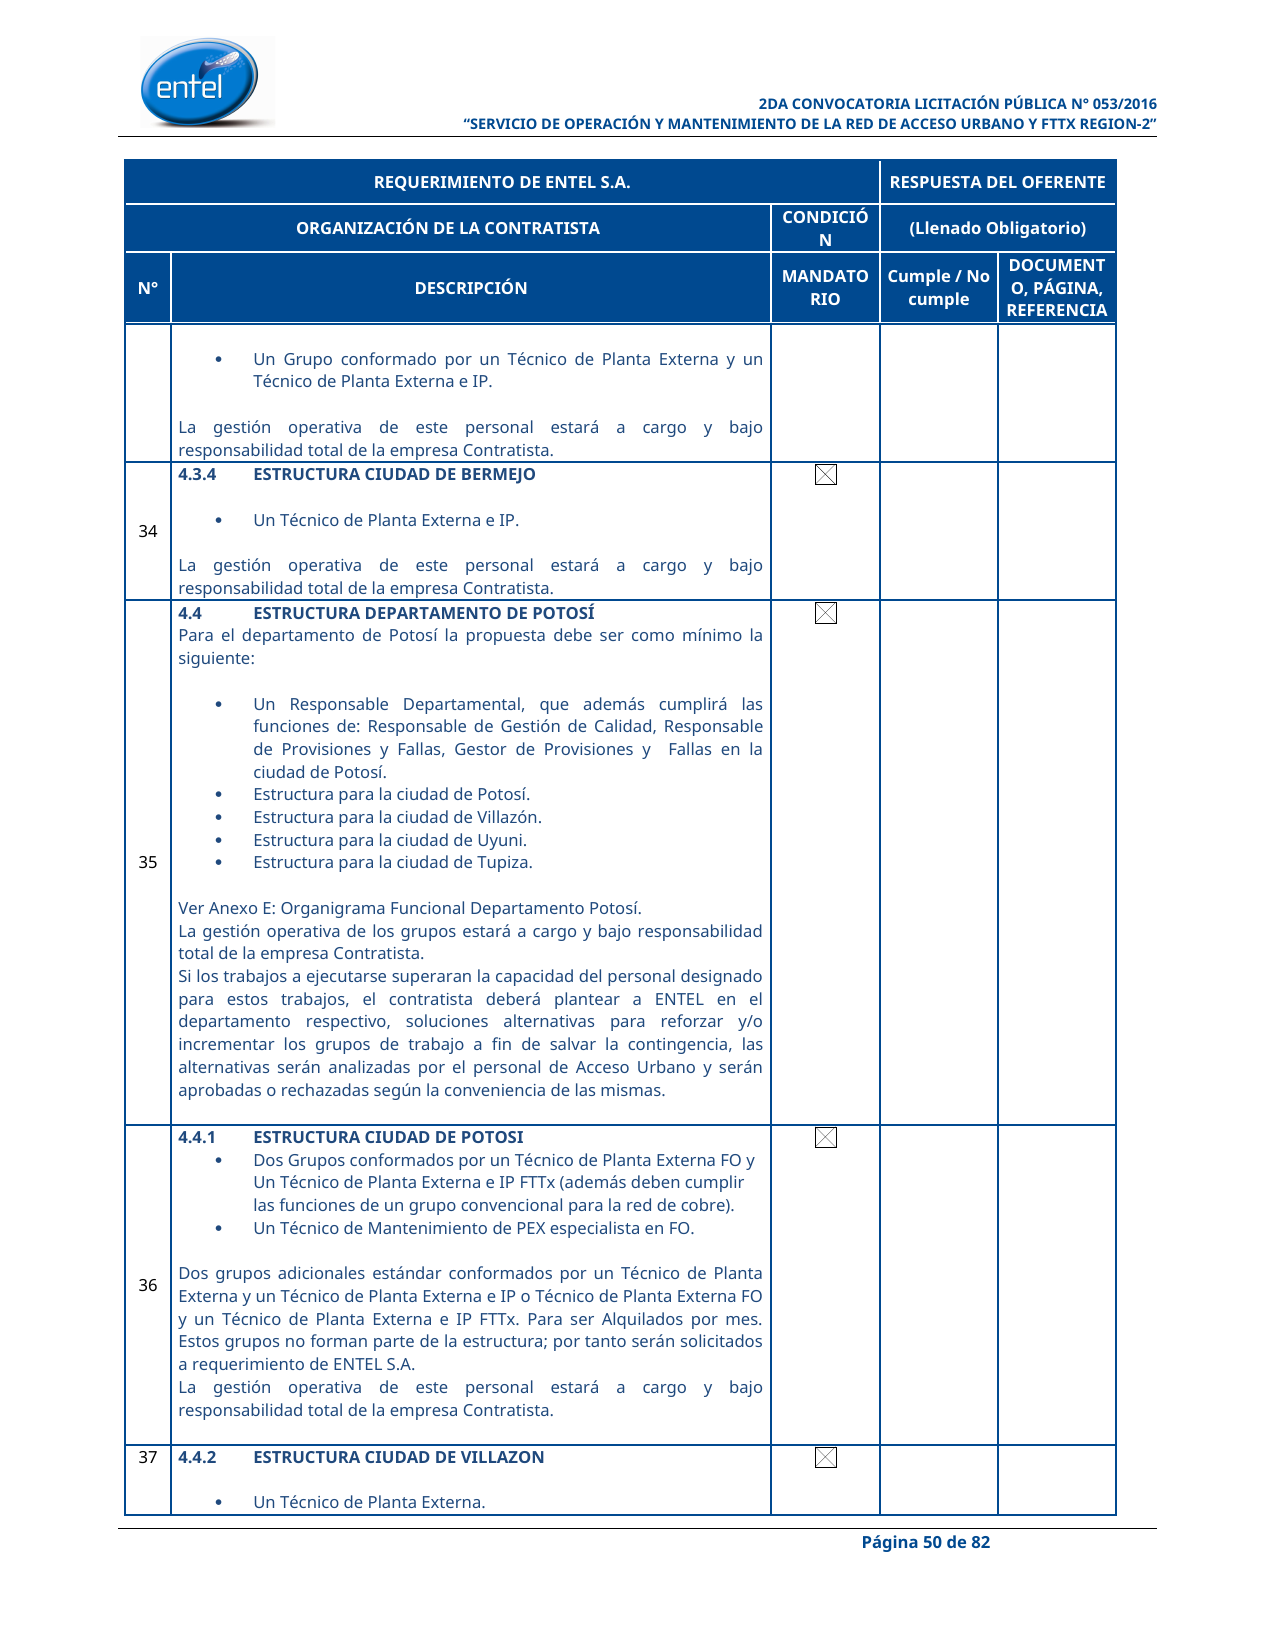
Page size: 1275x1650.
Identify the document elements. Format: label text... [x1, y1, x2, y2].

table_cell ESTRUCTURA CIUDAD DE BERMEJO Un Técnico de Planta Externa e IP. La gestión operativa de este personal estará a cargo y bajo responsabilidad total de la empresa Contratista. [172, 463, 770, 599]
table_cell [999, 1126, 1115, 1443]
table_cell ORGANIZACIÓN DE LA CONTRATISTA [126, 205, 770, 251]
table_cell 36 [126, 1126, 170, 1443]
table_cell ESTRUCTURA DEPARTAMENTO DE POTOSÍ Para el departamento de Potosí la propuesta debe ser como mínimo la siguiente: Un Responsable Departamental, que además cumplirá las funciones de: Responsable de Gestión de Calidad, Responsable de Provisiones y Fallas, Gestor de Provisiones y Fallas en la ciudad de Potosí. Estructura para la ciudad de Potosí. Estructura para la ciudad de Villazón. Estructura para la ciudad de Uyuni. Estructura para la ciudad de Tupiza. Ver Anexo E: Organigrama Funcional Departamento Potosí. La gestión operativa de los grupos estará a cargo y bajo responsabilidad total de la empresa Contratista. Si los trabajos a ejecutarse superaran la capacidad del personal designado para estos trabajos, el contratista deberá plantear a ENTEL en el departamento respectivo, soluciones alternativas para reforzar y/o incrementar los grupos de trabajo a fin de salvar la contingencia, las alternativas serán analizadas por el personal de Acceso Urbano y serán aprobadas o rechazadas según la conveniencia de las mismas. [172, 601, 770, 1123]
table_cell [772, 463, 879, 599]
table_cell 35 [126, 601, 170, 1123]
table_cell CONDICIÓN [772, 205, 879, 251]
picture [140, 36, 276, 128]
table_cell Cumple / No cumple [881, 253, 997, 322]
table_cell [881, 1446, 997, 1514]
table_cell [999, 463, 1115, 599]
table_cell [772, 601, 879, 1123]
table_cell [881, 463, 997, 599]
table_cell [772, 1446, 879, 1514]
table_cell DESCRIPCIÓN [172, 253, 770, 322]
table_cell 34 [126, 463, 170, 599]
table_cell [881, 325, 997, 461]
table_header REQUERIMIENTO DE ENTEL S.A. [126, 161, 879, 203]
table_cell 33 [126, 325, 170, 461]
table_cell ESTRUCTURA CIUDAD DE POTOSI Dos Grupos conformados por un Técnico de Planta Externa FO y Un Técnico de Planta Externa e IP FTTx (además deben cumplir las funciones de un grupo convencional para la red de cobre). Un Técnico de Mantenimiento de PEX especialista en FO. Dos grupos adicionales estándar conformados por un Técnico de Planta Externa y un Técnico de Planta Externa e IP o Técnico de Planta Externa FO y un Técnico de Planta Externa e IP FTTx. Para ser Alquilados por mes. Estos grupos no forman parte de la estructura; por tanto serán solicitados a requerimiento de ENTEL S.A. La gestión operativa de este personal estará a cargo y bajo responsabilidad total de la empresa Contratista. [172, 1126, 770, 1443]
table_header RESPUESTA DEL OFERENTE [881, 161, 1115, 203]
table_cell 37 [126, 1446, 170, 1514]
table_cell [999, 1446, 1115, 1514]
table_cell (Llenado Obligatorio) [881, 205, 1115, 251]
table_cell [881, 1126, 997, 1443]
table_cell N° [126, 253, 170, 322]
table_cell [999, 325, 1115, 461]
table_cell [772, 1126, 879, 1443]
table_cell MANDATORIO [772, 253, 879, 322]
table_cell [772, 325, 879, 461]
table_cell [881, 601, 997, 1123]
table_cell [999, 601, 1115, 1123]
table_cell DOCUMENTO, PÁGINA, REFERENCIA [999, 253, 1115, 322]
